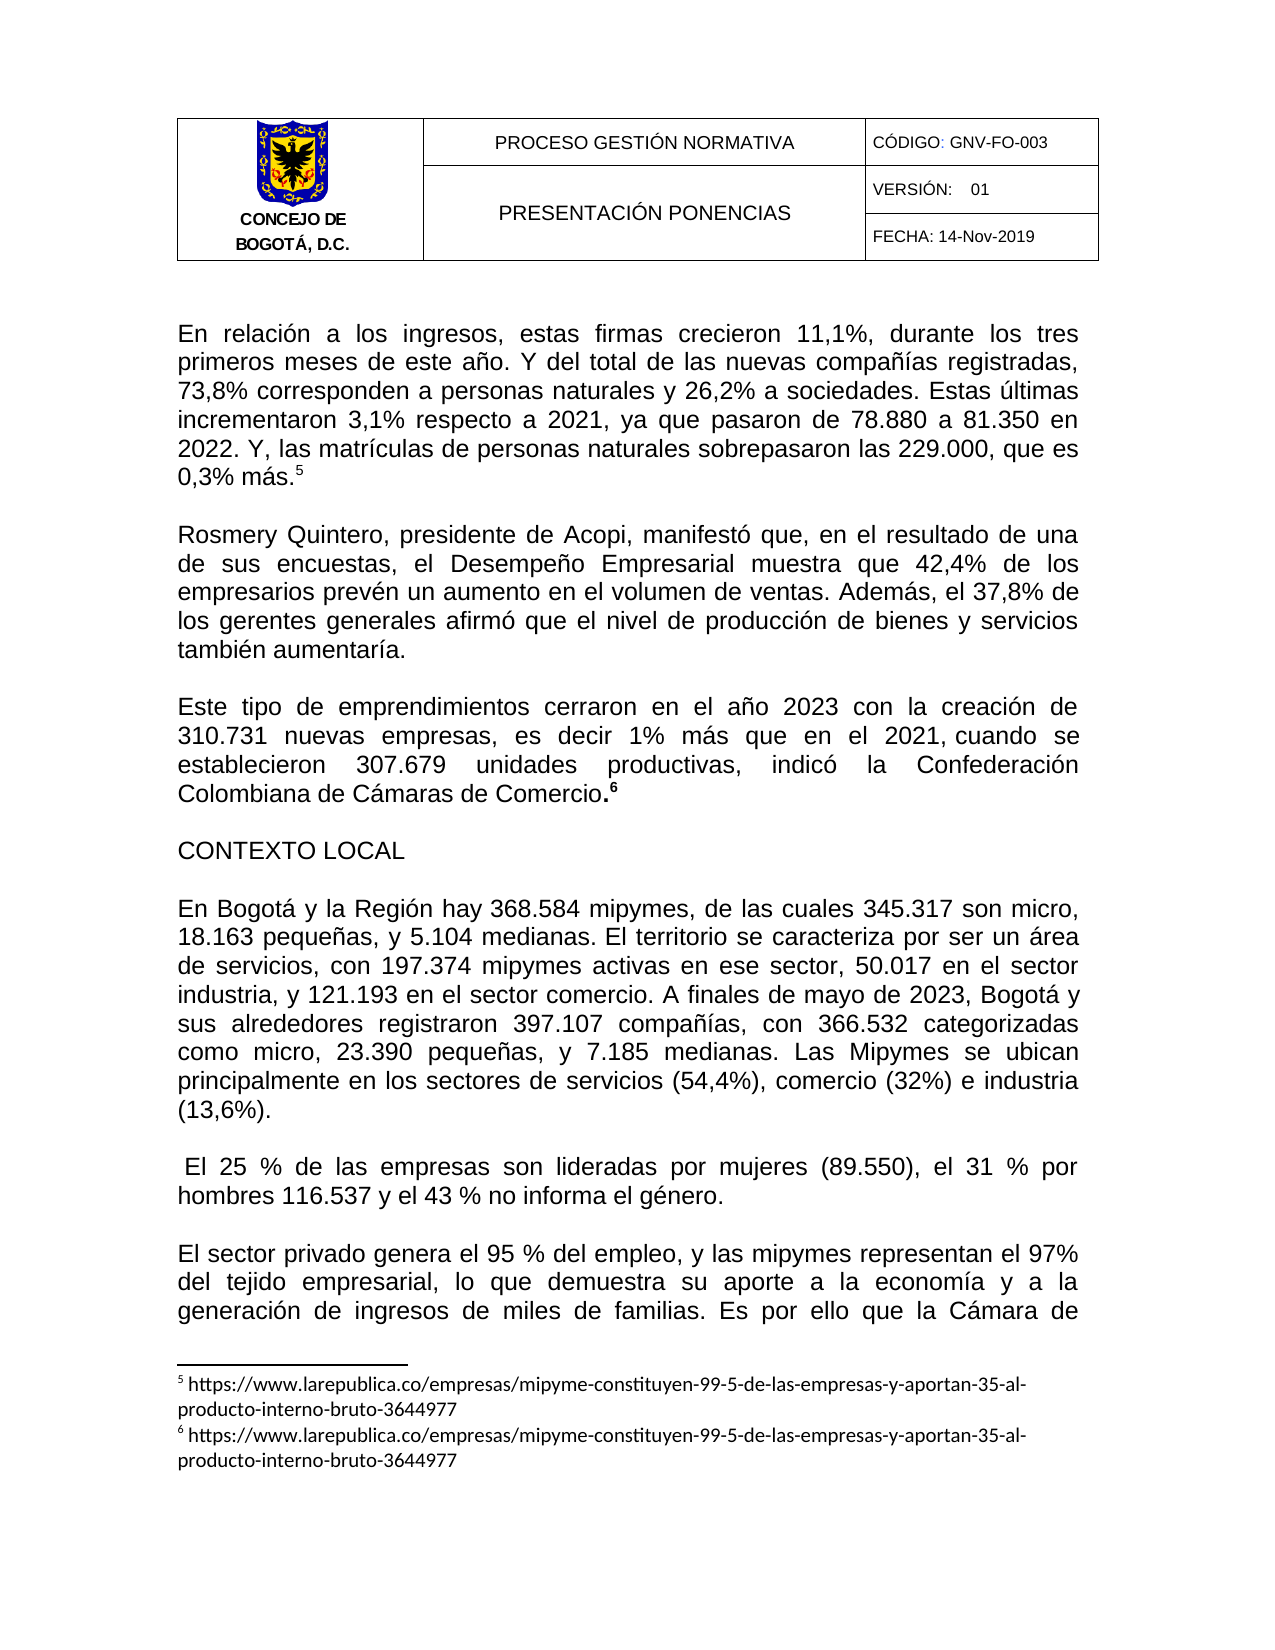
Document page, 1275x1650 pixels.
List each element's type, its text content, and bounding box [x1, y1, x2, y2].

text CONTEXTO LOCAL [177, 836, 1080, 865]
text En Bogotá y la Región hay 368.584 mipymes, de las cuales 345.317 son micro, 18.163 pequeñas, y 5.104 medianas. El territorio se caracteriza por ser un área de servicios, con 197.374 mipymes activas en ese sector, 50.017 en el sector industria, y 121.193 en el sector comercio. A finales de mayo de 2023, Bogotá y sus alrededores registraron 397.107 compañías, con 366.532 categorizadas como micro, 23.390 pequeñas, y 7.185 medianas. Las Mipymes se ubican principalmente en los sectores de servicios (54,4%), comercio (32%) e industria (13,6%). [177, 893, 1080, 1123]
text Este tipo de emprendimientos cerraron en el año 2023 con la creación de 310.731 nuevas empresas, es decir 1% más que en el 2021, cuando se establecieron 307.679 unidades productivas, indicó la Confederación Colombiana de Cámaras de Comercio. [177, 692, 1080, 807]
text El 25 % de las empresas son lideradas por mujeres (89.550), el 31 % por hombres 116.537 y el 43 % no informa el género. [177, 1152, 1080, 1210]
text Rosmery Quintero, presidente de Acopi, manifestó que, en el resultado de una de sus encuestas, el Desempeño Empresarial muestra que 42,4% de los empresarios prevén un aumento en el volumen de ventas. Además, el 37,8% de los gerentes generales afirmó que el nivel de producción de bienes y servicios también aumentaría. [177, 520, 1080, 663]
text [177, 1238, 1080, 1325]
text En relación a los ingresos, estas firmas crecieron 11,1%, durante los tres primeros meses de este año. Y del total de las nuevas compañías registradas, 73,8% corresponden a personas naturales y 26,2% a sociedades. Estas últimas incrementaron 3,1% respecto a 2021, ya que pasaron de 78.880 a 81.350 en 2022. Y, las matrículas de personas naturales sobrepasaron las 229.000, que es 0,3% más. [177, 318, 1080, 491]
